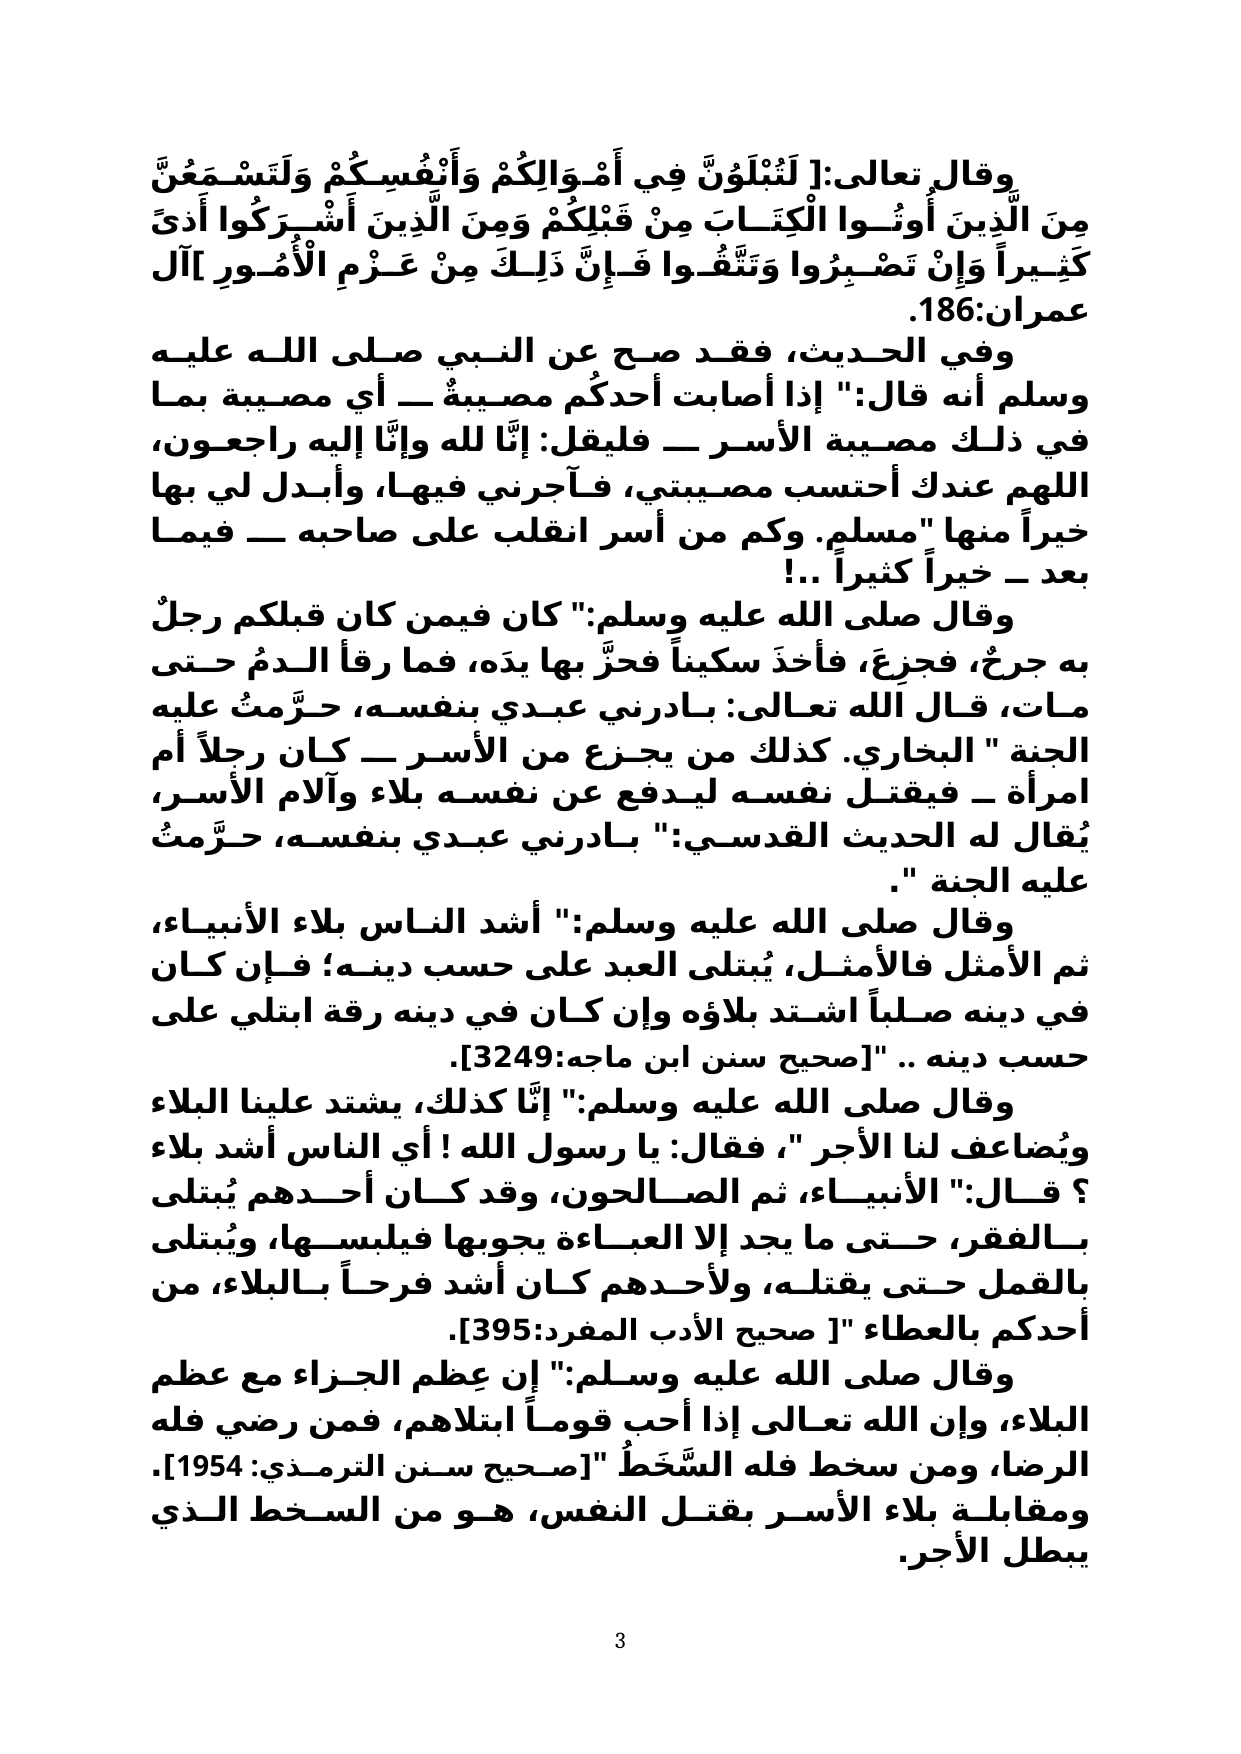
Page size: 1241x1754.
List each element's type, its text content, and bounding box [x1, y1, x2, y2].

text وقال صلى الله عليه وسلم:" كان فيمن كان قبلكم رجلٌ به جرحٌ، فجزِعَ، فأخذَ سكيناً فحزَّ بها يدَه، فما رقأ الدمُ حتى مات، قال الله تعالى: بادرني عبدي بنفسه، حرَّمتُ عليه الجنة " البخاري. كذلك من يجزع من الأسر ــ كان رجلاً أم امرأة ــ فيقتل نفسه ليدفع عن نفسه بلاء وآلام الأسر، يُقال له الحديث القدسي:" بادرني عبدي بنفسه، حرَّمتُ عليه الجنة ". [150, 591, 1090, 902]
text وقال صلى الله عليه وسلم:" إن عِظم الجزاء مع عظم البلاء، وإن الله تعالى إذا أحب قوماً ابتلاهم، فمن رضي فله الرضا، ومن سخط فله السَّخَطُ "[صحيح سنن الترمذي: 1954]. ومقابلة بلاء الأسر بقتل النفس، هو من السخط الذي يبطل الأجر. [150, 1350, 1090, 1571]
text وقال صلى الله عليه وسلم:" أشد الناس بلاء الأنبياء، ثم الأمثل فالأمثل، يُبتلى العبد على حسب دينه؛ فإن كان في دينه صلباً اشتد بلاؤه وإن كان في دينه رقة ابتلي على حسب دينه .. "[صحيح سنن ابن ماجه:3249]. [150, 902, 1090, 1077]
text وقال صلى الله عليه وسلم:" إنَّا كذلك، يشتد علينا البلاء ويُضاعف لنا الأجر "، فقال: يا رسول الله ! أي الناس أشد بلاء ؟ قال:" الأنبياء، ثم الصالحون، وقد كان أحدهم يُبتلى بالفقر، حتى ما يجد إلا العباءة يجوبها فيلبسها، ويُبتلى بالقمل حتى يقتله، ولأحدهم كان أشد فرحاً بالبلاء، من أحدكم بالعطاء "[ صحيح الأدب المفرد:395]. [150, 1077, 1090, 1350]
text وقال تعالى:[ لَتُبْلَوُنَّ فِي أَمْوَالِكُمْ وَأَنْفُسِكُمْ وَلَتَسْمَعُنَّ مِنَ الَّذِينَ أُوتُوا الْكِتَابَ مِنْ قَبْلِكُمْ وَمِنَ الَّذِينَ أَشْرَكُوا أَذىً كَثِيراً وَإِنْ تَصْبِرُوا وَتَتَّقُوا فَإِنَّ ذَلِكَ مِنْ عَزْمِ الْأُمُورِ ]آل عمران:186. [150, 150, 1090, 332]
text وفي الحديث، فقد صح عن النبي صلى الله عليه وسلم أنه قال:" إذا أصابت أحدكُم مصيبةٌ ــ أي مصيبة بما في ذلك مصيبة الأسر ــ فليقل: إنَّا لله وإنَّا إليه راجعون، اللهم عندك أحتسب مصيبتي، فآجرني فيها، وأبدل لي بها خيراً منها "مسلم. وكم من أسر انقلب على صاحبه ــ فيما بعد ــ خيراً كثيراً ..! [150, 332, 1090, 591]
